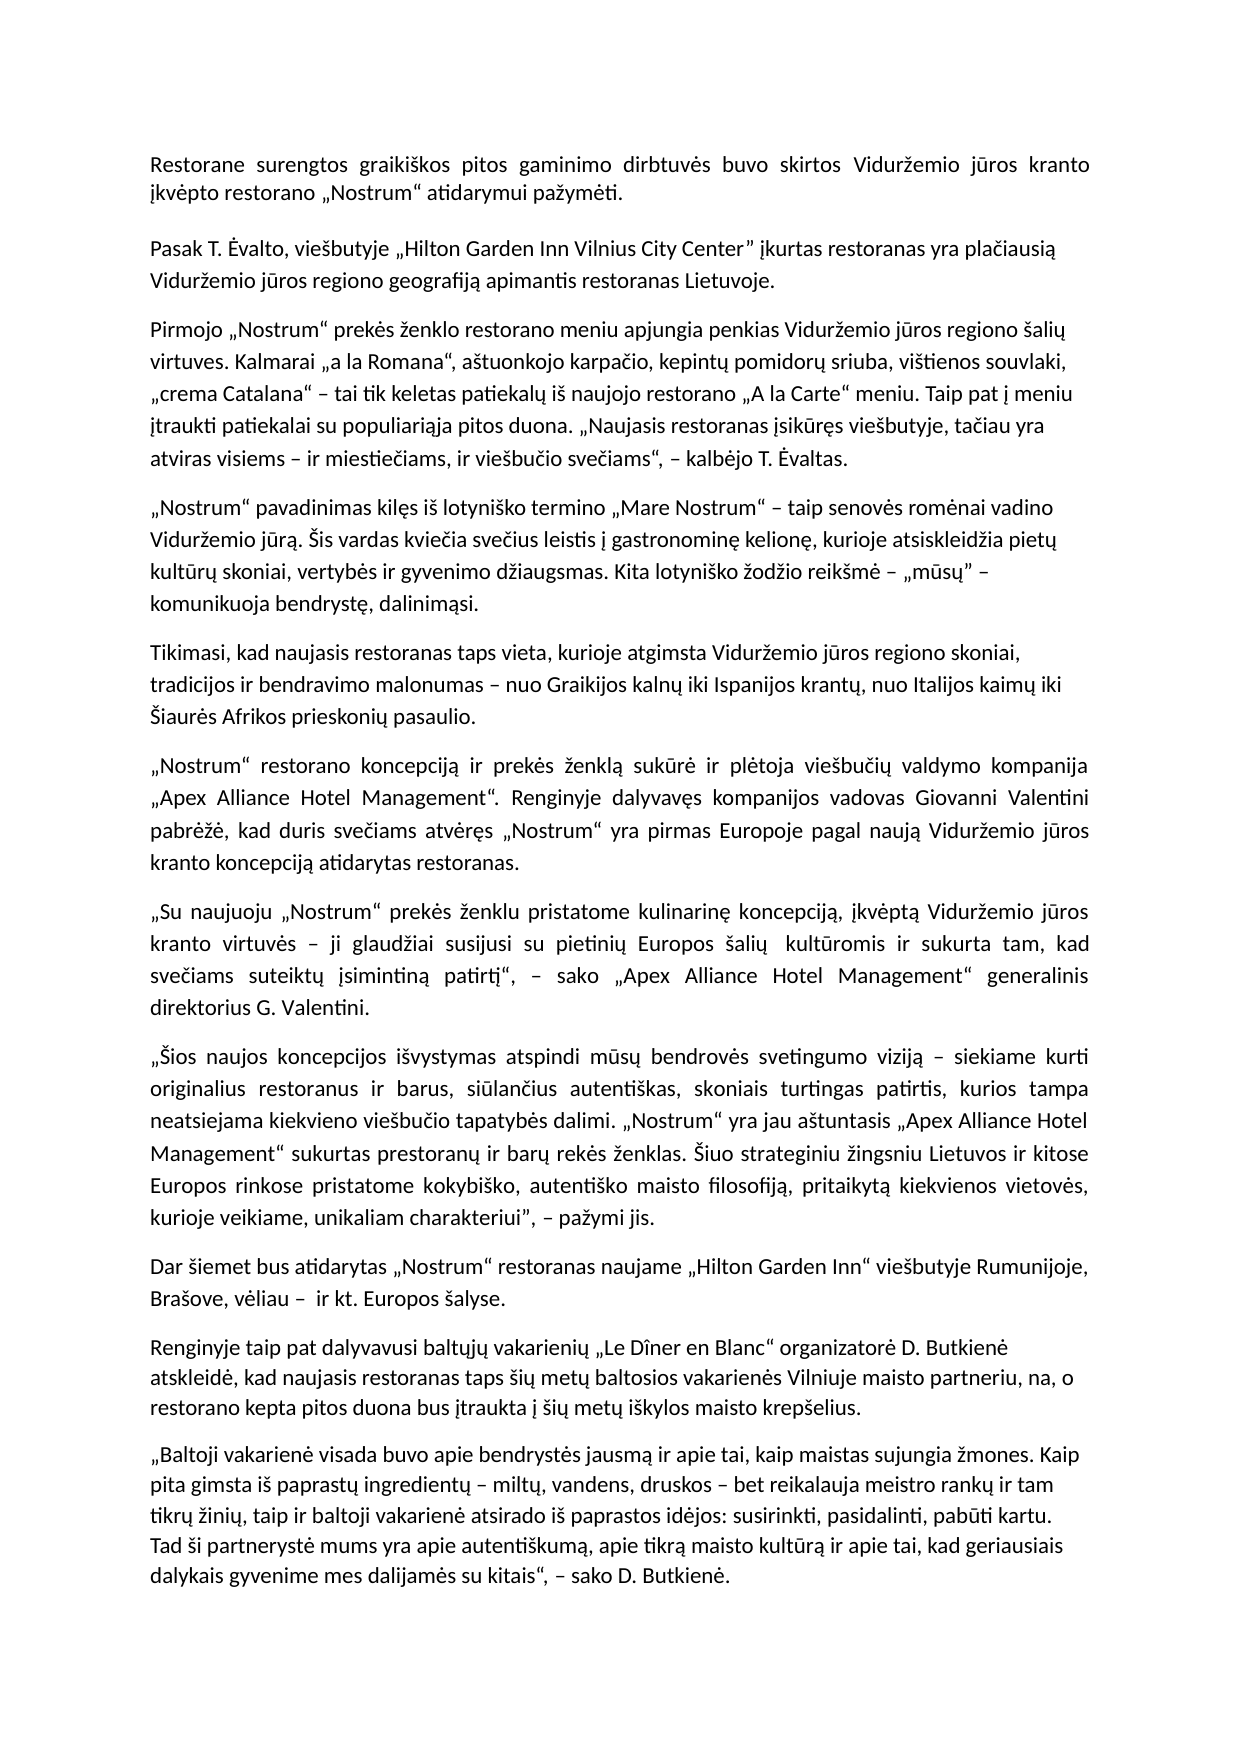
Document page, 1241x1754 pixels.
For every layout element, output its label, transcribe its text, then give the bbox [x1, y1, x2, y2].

text „Nostrum“ pavadinimas kilęs iš lotyniško termino „Mare Nostrum“ – taip senovės romėnai vadino Viduržemio jūrą. Šis vardas kviečia svečius leistis į gastronominę kelionę, kurioje atsiskleidžia pietų kultūrų skoniai, vertybės ir gyvenimo džiaugsmas. Kita lotyniško žodžio reikšmė – „mūsų” – komunikuoja bendrystę, dalinimąsi. [150, 493, 1090, 617]
text Pirmojo „Nostrum“ prekės ženklo restorano meniu apjungia penkias Viduržemio jūros regiono šalių virtuves. Kalmarai „a la Romana“, aštuonkojo karpačio, kepintų pomidorų sriuba, vištienos souvlaki, „crema Catalana“ – tai tik keletas patiekalų iš naujojo restorano „A la Carte“ meniu. Taip pat į meniu įtraukti patiekalai su populiariąja pitos duona. „Naujasis restoranas įsikūręs viešbutyje, tačiau yra atviras visiems – ir miestiečiams, ir viešbučio svečiams“, – kalbėjo T. Ėvaltas. [150, 315, 1090, 472]
text Dar šiemet bus atidarytas „Nostrum“ restoranas naujame „Hilton Garden Inn“ viešbutyje Rumunijoje, Brašove, vėliau – ir kt. Europos šalyse. [150, 1252, 1090, 1312]
text „Šios naujos koncepcijos išvystymas atspindi mūsų bendrovės svetingumo viziją – siekiame kurti originalius restoranus ir barus, siūlančius autentiškas, skoniais turtingas patirtis, kurios tampa neatsiejama kiekvieno viešbučio tapatybės dalimi. „Nostrum“ yra jau aštuntasis „Apex Alliance Hotel Management“ sukurtas prestoranų ir barų rekės ženklas. Šiuo strateginiu žingsniu Lietuvos ir kitose Europos rinkose pristatome kokybiško, autentiško maisto filosofiją, pritaikytą kiekvienos vietovės, kurioje veikiame, unikaliam charakteriui”, – pažymi jis. [150, 1042, 1090, 1231]
text „Baltoji vakarienė visada buvo apie bendrystės jausmą ir apie tai, kaip maistas sujungia žmones. Kaip pita gimsta iš paprastų ingredientų – miltų, vandens, druskos – bet reikalauja meistro rankų ir tam tikrų žinių, taip ir baltoji vakarienė atsirado iš paprastos idėjos: susirinkti, pasidalinti, pabūti kartu. Tad ši partnerystė mums yra apie autentiškumą, apie tikrą maisto kultūrą ir apie tai, kad geriausiais dalykais gyvenime mes dalijamės su kitais“, – sako D. Butkienė. [150, 1440, 1090, 1589]
text Pasak T. Ėvalto, viešbutyje „Hilton Garden Inn Vilnius City Center” įkurtas restoranas yra plačiausią Viduržemio jūros regiono geografiją apimantis restoranas Lietuvoje. [150, 234, 1090, 294]
text Tikimasi, kad naujasis restoranas taps vieta, kurioje atgimsta Viduržemio jūros regiono skoniai, tradicijos ir bendravimo malonumas – nuo Graikijos kalnų iki Ispanijos krantų, nuo Italijos kaimų iki Šiaurės Afrikos prieskonių pasaulio. [150, 638, 1090, 731]
text Restorane surengtos graikiškos pitos gaminimo dirbtuvės buvo skirtos Viduržemio jūros kranto įkvėpto restorano „Nostrum“ atidarymui pažymėti. [150, 150, 1090, 206]
text „Su naujuoju „Nostrum“ prekės ženklu pristatome kulinarinę koncepciją, įkvėptą Viduržemio jūros kranto virtuvės – ji glaudžiai susijusi su pietinių Europos šalių kultūromis ir sukurta tam, kad svečiams suteiktų įsimintiną patirtį“, – sako „Apex Alliance Hotel Management“ generalinis direktorius G. Valentini. [150, 897, 1090, 1021]
text Renginyje taip pat dalyvavusi baltųjų vakarienių „Le Dîner en Blanc“ organizatorė D. Butkienė atskleidė, kad naujasis restoranas taps šių metų baltosios vakarienės Vilniuje maisto partneriu, na, o restorano kepta pitos duona bus įtraukta į šių metų iškylos maisto krepšelius. [150, 1333, 1090, 1421]
text „Nostrum“ restorano koncepciją ir prekės ženklą sukūrė ir plėtoja viešbučių valdymo kompanija „Apex Alliance Hotel Management“. Renginyje dalyvavęs kompanijos vadovas Giovanni Valentini pabrėžė, kad duris svečiams atvėręs „Nostrum“ yra pirmas Europoje pagal naują Viduržemio jūros kranto koncepciją atidarytas restoranas. [150, 751, 1090, 876]
